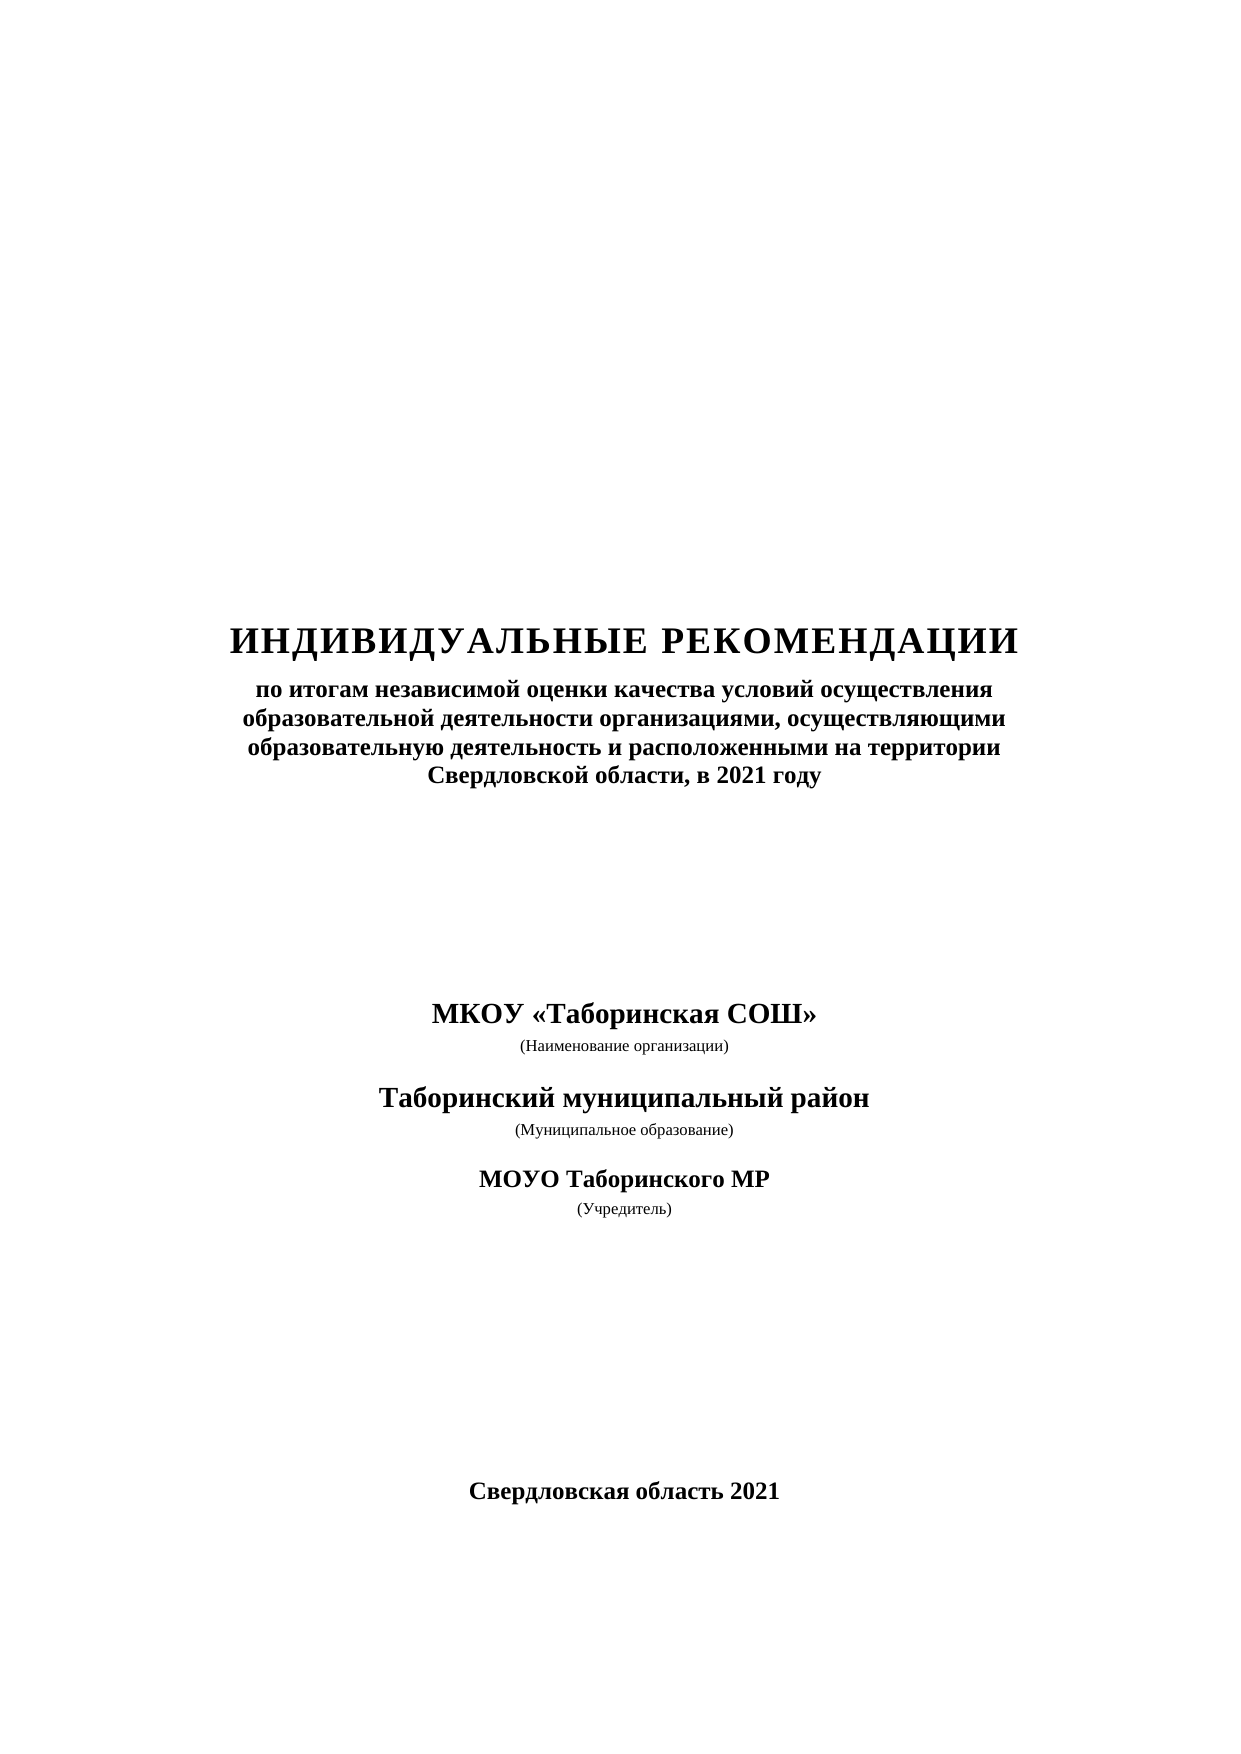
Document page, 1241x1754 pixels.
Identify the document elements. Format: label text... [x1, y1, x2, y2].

text МОУО Таборинского МР [177, 1164, 1071, 1193]
text по итогам независимой оценки качества условий осуществления образовательной деятельности организациями, осуществляющими образовательную деятельность и расположенными на территории Свердловской области, в 2021 году [177, 674, 1071, 789]
text (Наименование организации) [177, 1036, 1071, 1055]
text ИНДИВИДУАЛЬНЫЕ РЕКОМЕНДАЦИИ [177, 619, 1071, 662]
text Таборинский муниципальный район [177, 1080, 1071, 1114]
text МКОУ «Таборинская СОШ» [177, 996, 1071, 1030]
text Свердловская область 2021 [177, 1476, 1071, 1505]
text (Учредитель) [177, 1199, 1071, 1218]
text (Муниципальное образование) [177, 1120, 1071, 1139]
